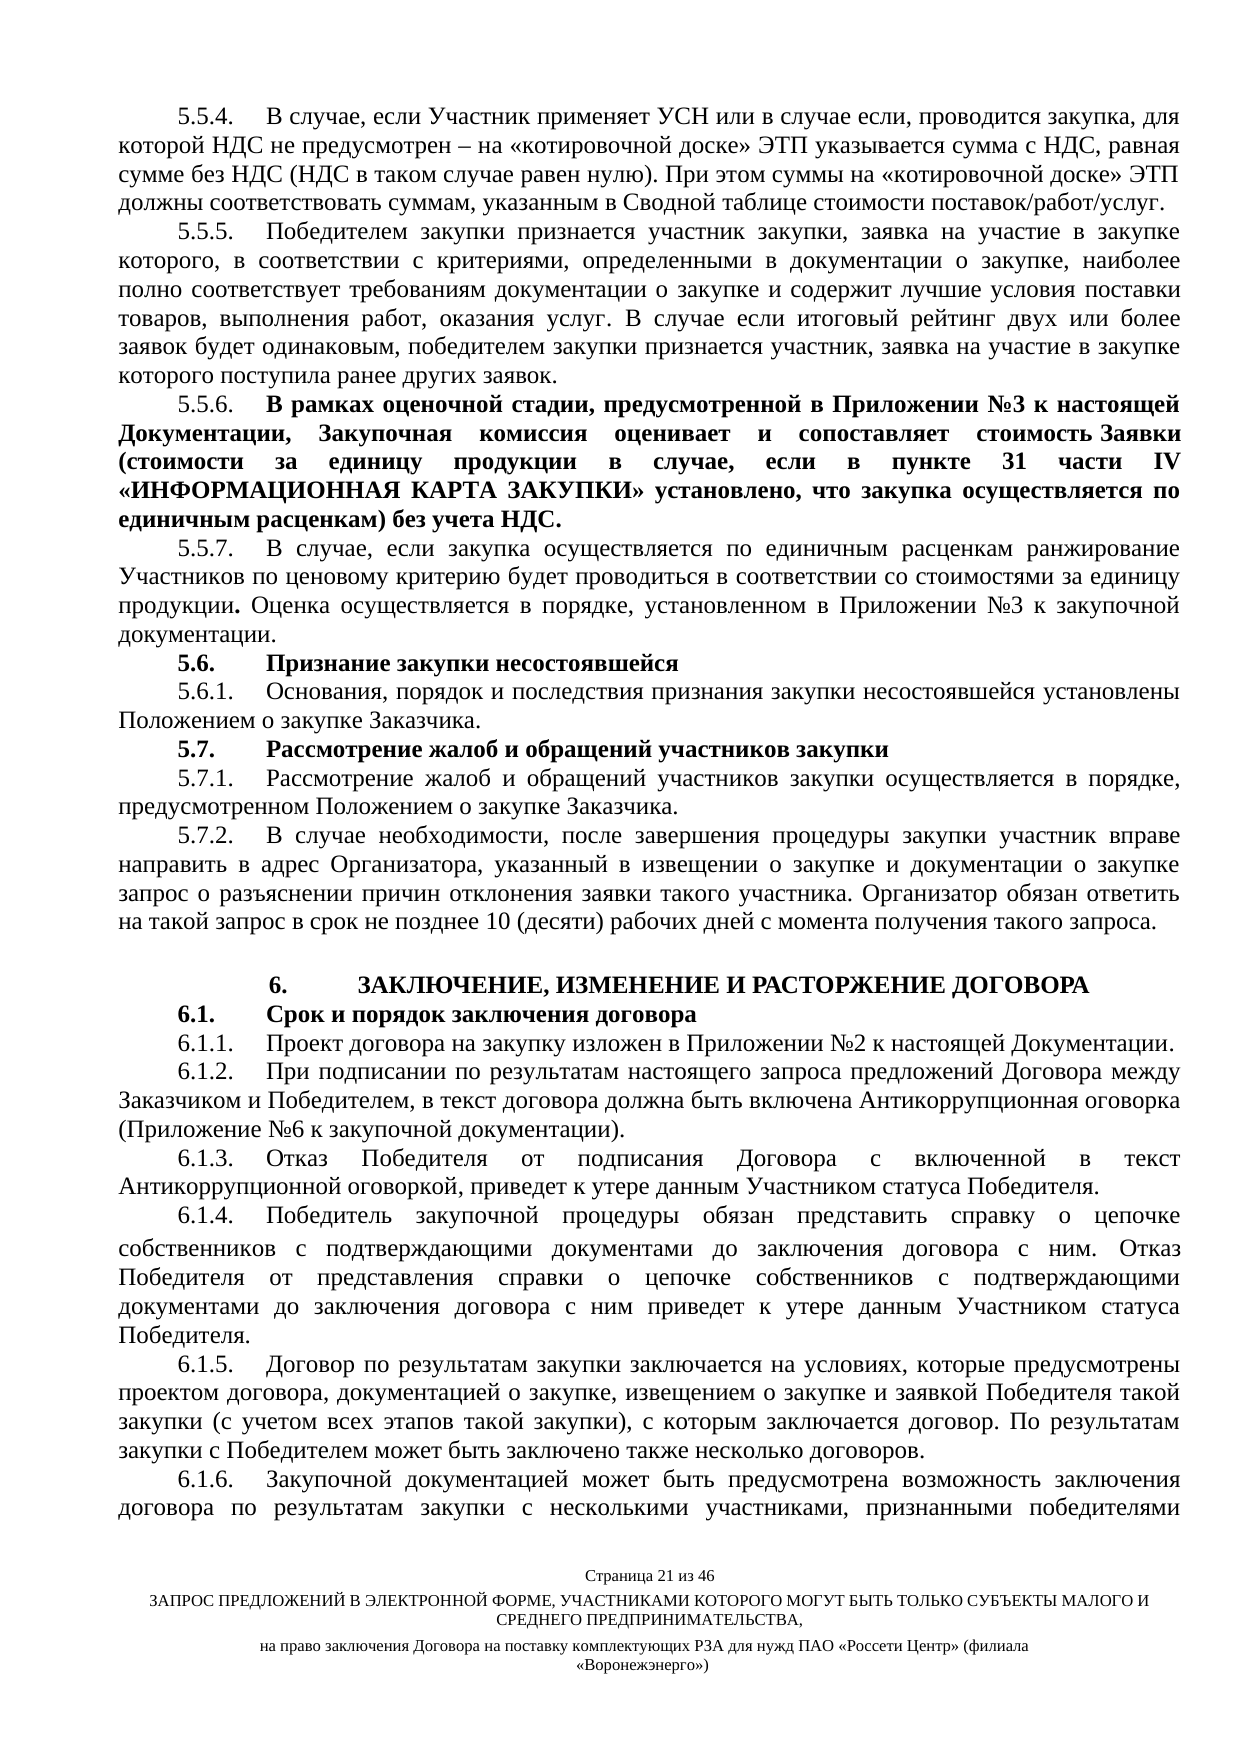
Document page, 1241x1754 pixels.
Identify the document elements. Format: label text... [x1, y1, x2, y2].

subtitle Отказ Победителя от подписания Договора с включенной в текст Антикоррупционной оговоркой, приведет к утере данным Участником статуса Победителя. [118, 1143, 1181, 1200]
subtitle Договор по результатам закупки заключается на условиях, которые предусмотрены проектом договора, документацией о закупке, извещением о закупке и заявкой Победителя такой закупки (с учетом всех этапов такой закупки), с которым заключается договор. По результатам закупки с Победителем может быть заключено также несколько договоров. [118, 1349, 1181, 1464]
subtitle Основания, порядок и последствия признания закупки несостоявшейся установлены Положением о закупке Заказчика. [118, 676, 1181, 734]
subtitle ЗАКЛЮЧЕНИЕ, ИЗМЕНЕНИЕ И РАСТОРЖЕНИЕ ДОГОВОРА [118, 970, 1181, 999]
subtitle В рамках оценочной стадии, предусмотренной в Приложении №3 к настоящей Документации, Закупочная комиссия оценивает и сопоставляет стоимость Заявки (стоимости за единицу продукции в случае, если в пункте 31 части IV «ИНФОРМАЦИОННАЯ КАРТА ЗАКУПКИ» установлено, что закупка осуществляется по единичным расценкам) без учета НДС. [118, 389, 1181, 533]
subtitle Победитель закупочной процедуры обязан представить справку о цепочке собственников с подтверждающими документами до заключения договора с ним. Отказ Победителя от представления справки о цепочке собственников с подтверждающими документами до заключения договора с ним приведет к утере данным Участником статуса Победителя. [118, 1200, 1181, 1349]
subtitle Победителем закупки признается участник закупки, заявка на участие в закупке которого, в соответствии с критериями, определенными в документации о закупке, наиболее полно соответствует требованиям документации о закупке и содержит лучшие условия поставки товаров, выполнения работ, оказания услуг. В случае если итоговый рейтинг двух или более заявок будет одинаковым, победителем закупки признается участник, заявка на участие в закупке которого поступила ранее других заявок. [118, 216, 1181, 389]
subtitle Признание закупки несостоявшейся [118, 648, 1181, 676]
subtitle Рассмотрение жалоб и обращений участников закупки осуществляется в порядке, предусмотренном Положением о закупке Заказчика. [118, 763, 1181, 820]
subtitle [118, 1464, 1181, 1521]
subtitle Срок и порядок заключения договора [118, 999, 1181, 1028]
subtitle В случае, если закупка осуществляется по единичным расценкам ранжирование Участников по ценовому критерию будет проводиться в соответствии со стоимостями за единицу продукции. Оценка осуществляется в порядке, установленном в Приложении №3 к закупочной документации. [118, 533, 1181, 648]
subtitle В случае необходимости, после завершения процедуры закупки участник вправе направить в адрес Организатора, указанный в извещении о закупке и документации о закупке запрос о разъяснении причин отклонения заявки такого участника. Организатор обязан ответить на такой запрос в срок не позднее 10 (десяти) рабочих дней с момента получения такого запроса. [118, 820, 1181, 935]
subtitle В случае, если Участник применяет УСН или в случае если, проводится закупка, для которой НДС не предусмотрен – на «котировочной доске» ЭТП указывается сумма с НДС, равная сумме без НДС (НДС в таком случае равен нулю). При этом суммы на «котировочной доске» ЭТП должны соответствовать суммам, указанным в Сводной таблице стоимости поставок/работ/услуг. [118, 101, 1181, 216]
subtitle Проект договора на закупку изложен в Приложении №2 к настоящей Документации. [118, 1028, 1181, 1056]
subtitle Рассмотрение жалоб и обращений участников закупки [118, 734, 1181, 763]
subtitle При подписании по результатам настоящего запроса предложений Договора между Заказчиком и Победителем, в текст договора должна быть включена Антикоррупционная оговорка (Приложение №6 к закупочной документации). [118, 1056, 1181, 1143]
